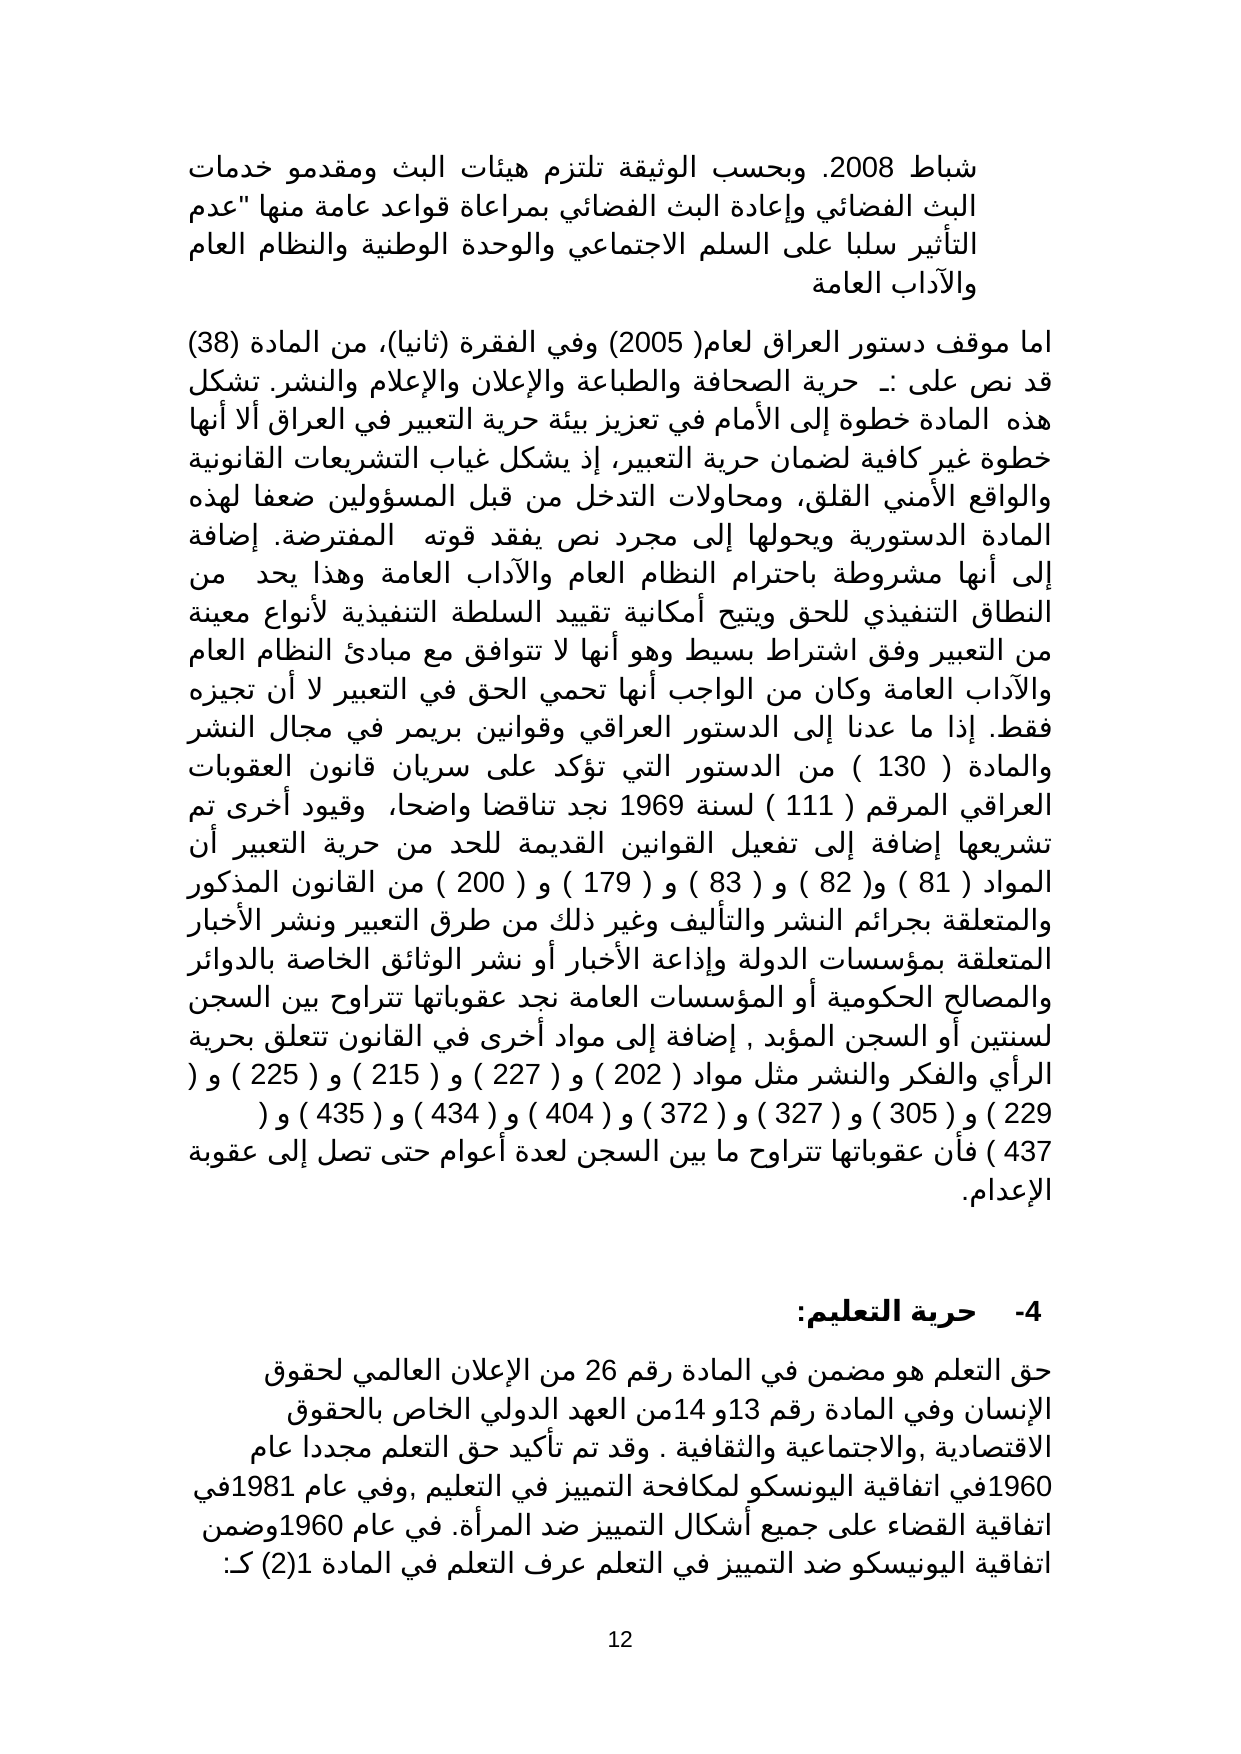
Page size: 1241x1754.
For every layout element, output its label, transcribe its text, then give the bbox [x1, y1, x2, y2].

list حرية التعليم: [187, 1294, 1015, 1328]
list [187, 150, 1015, 299]
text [187, 1353, 1053, 1580]
text اما موقف دستور العراق لعام( 2005) وفي الفقرة (ثانيا)، من المادة (38) قد نص على :ـ حرية الصحافة والطباعة والإعلان والإعلام والنشر. تشكل هذه المادة خطوة إلى الأمام في تعزيز بيئة حرية التعبير في العراق ألا أنها خطوة غير كافية لضمان حرية التعبير، إذ يشكل غياب التشريعات القانونية والواقع الأمني القلق، ومحاولات التدخل من قبل المسؤولين ضعفا لهذه المادة الدستورية ويحولها إلى مجرد نص يفقد قوته المفترضة. إضافة إلى أنها مشروطة باحترام النظام العام والآداب العامة وهذا يحد من النطاق التنفيذي للحق ويتيح أمكانية تقييد السلطة التنفيذية لأنواع معينة من التعبير وفق اشتراط بسيط وهو أنها لا تتوافق مع مبادئ النظام العام والآداب العامة وكان من الواجب أنها تحمي الحق في التعبير لا أن تجيزه فقط. إذا ما عدنا إلى الدستور العراقي وقوانين بريمر في مجال النشر والمادة ( 130 ) من الدستور التي تؤكد على سريان قانون العقوبات العراقي المرقم ( 111 ) لسنة 1969 نجد تناقضا واضحا، وقيود أخرى تم تشريعها إضافة إلى تفعيل القوانين القديمة للحد من حرية التعبير أن المواد ( 81 ) و( 82 ) و ( 83 ) و ( 179 ) و ( 200 ) من القانون المذكور والمتعلقة بجرائم النشر والتأليف وغير ذلك من طرق التعبير ونشر الأخبار المتعلقة بمؤسسات الدولة وإذاعة الأخبار أو نشر الوثائق الخاصة بالدوائر والمصالح الحكومية أو المؤسسات العامة نجد عقوباتها تتراوح بين السجن لسنتين أو السجن المؤبد , إضافة إلى مواد أخرى في القانون تتعلق بحرية الرأي والفكر والنشر مثل مواد ( 202 ) و ( 227 ) و ( 215 ) و ( 225 ) و ( 229 ) و ( 305 ) و ( 327 ) و ( 372 ) و ( 404 ) و ( 434 ) و ( 435 ) و ( 437 ) فأن عقوباتها تتراوح ما بين السجن لعدة أعوام حتى تصل إلى عقوبة الإعدام. [187, 325, 1053, 1206]
